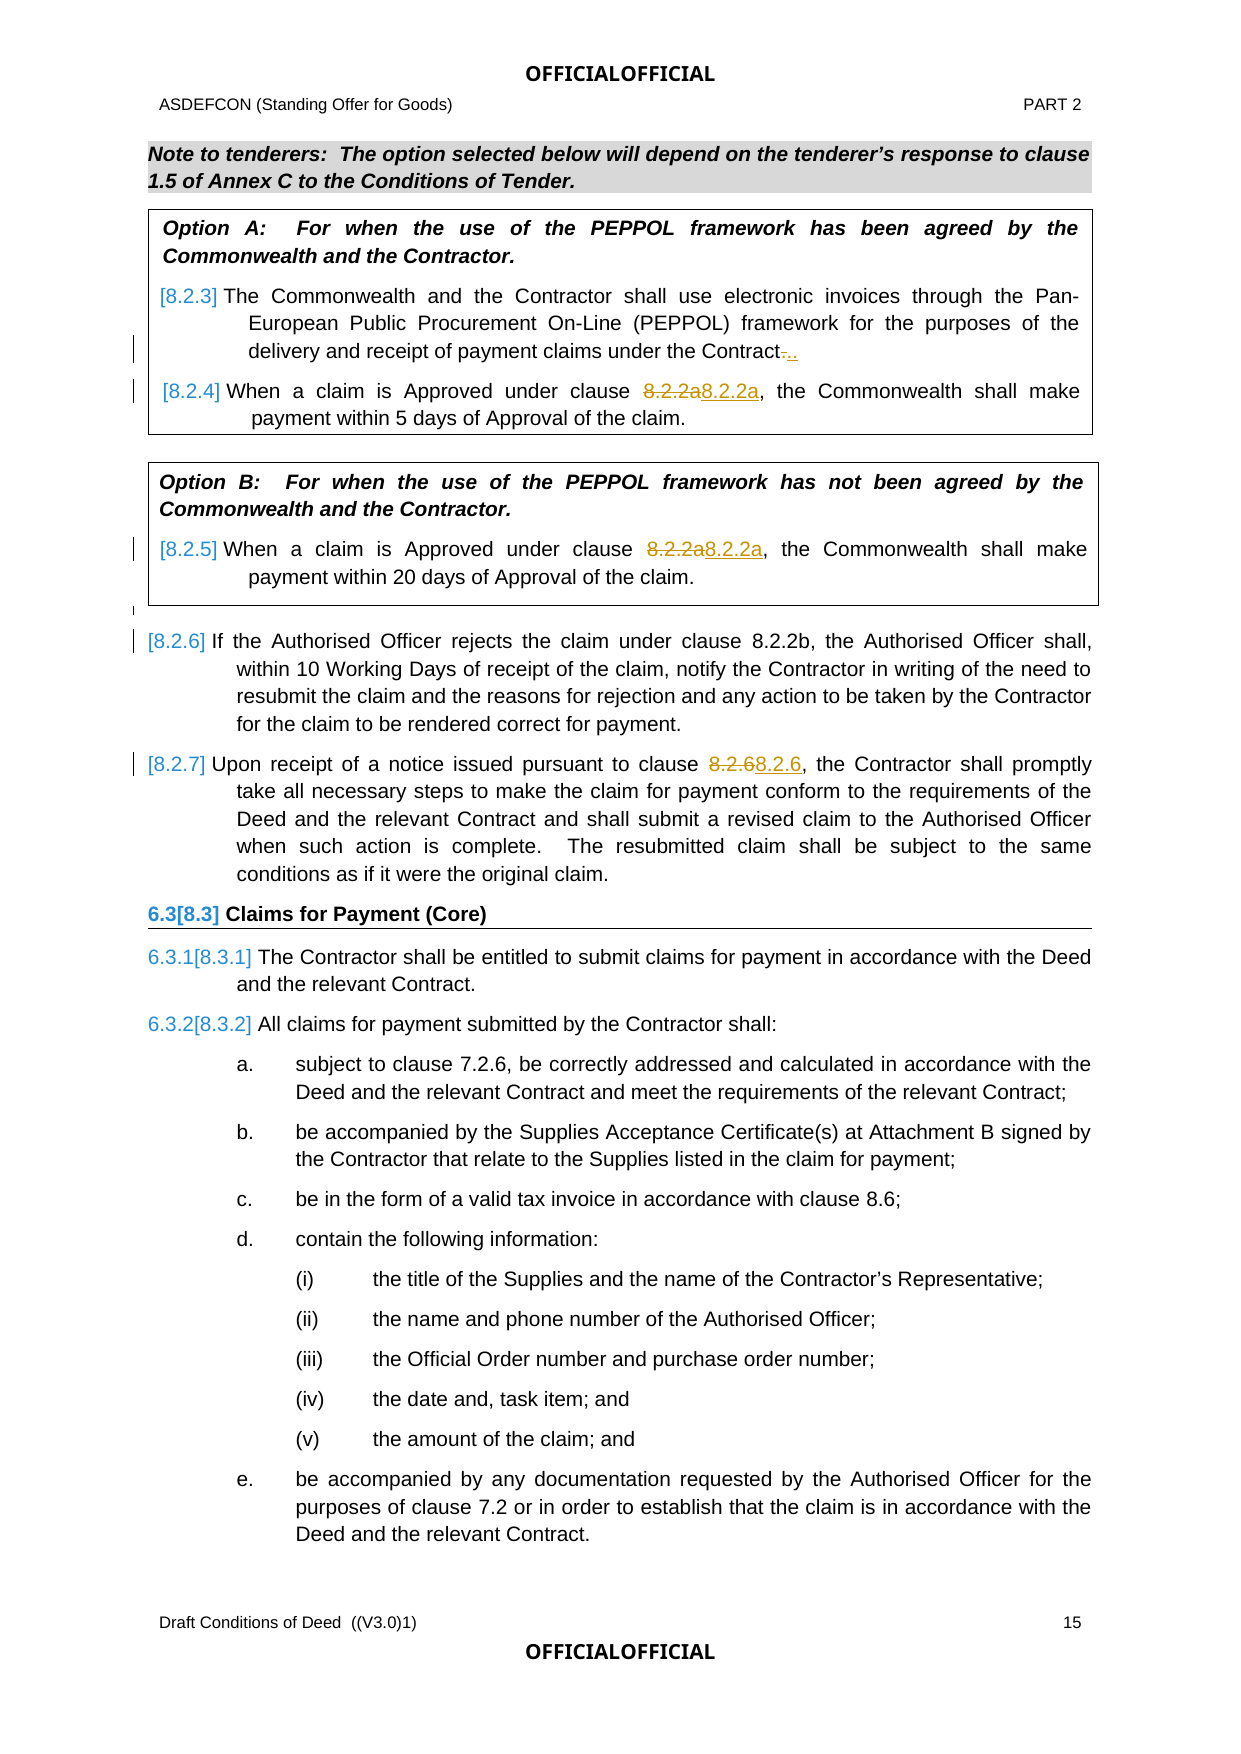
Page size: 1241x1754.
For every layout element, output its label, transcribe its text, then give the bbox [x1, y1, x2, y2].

text the name and phone number of the Authorised Officer; [295, 1307, 1092, 1331]
text If the Authorised Officer rejects the claim under clause 7.2.2b, the Authorised Officer shall, within 10 Working Days of receipt of the claim, notify the Contractor in writing of the need to resubmit the claim and the reasons for rejection and any action to be taken by the Contractor for the claim to be rendered correct for payment. [148, 629, 1092, 736]
text be accompanied by the Supplies Acceptance Certificate(s) at Attachment B signed by the Contractor that relate to the Supplies listed in the claim for payment; [236, 1120, 1092, 1171]
text be accompanied by any documentation requested by the Authorised Officer for the purposes of clause 6.2 or in order to establish that the claim is in accordance with the Deed and the relevant Contract. [236, 1467, 1092, 1546]
table_header Option B: For when the use of the PEPPOL framework has not been agreed by the Commonwealth and the Contractor. When a claim is Approved under clause , the Commonwealth shall make payment within 20 days of Approval of the claim. [149, 463, 1098, 604]
text Note to tenderers: The option selected below will depend on the tenderer’s response to clause 1.5 of Annex C to the Conditions of Tender. [148, 141, 1092, 193]
text subject to clause 6.2.6, be correctly addressed and calculated in accordance with the Deed and the relevant Contract and meet the requirements of the relevant Contract; [236, 1052, 1092, 1104]
text All claims for payment submitted by the Contractor shall: [148, 1012, 1092, 1036]
text the amount of the claim; and [295, 1427, 1092, 1451]
text Upon receipt of a notice issued pursuant to clause , the Contractor shall promptly take all necessary steps to make the claim for payment conform to the requirements of the Deed and the relevant Contract and shall submit a revised claim to the Authorised Officer when such action is complete. The resubmitted claim shall be subject to the same conditions as if it were the original claim. [148, 752, 1092, 886]
text The Contractor shall be entitled to submit claims for payment in accordance with the Deed and the relevant Contract. [148, 945, 1092, 996]
text be in the form of a valid tax invoice in accordance with clause 7.6; [236, 1187, 1092, 1211]
text contain the following information: [236, 1227, 1092, 1251]
text the date and, task item; and [295, 1387, 1092, 1411]
text Claims for Payment (Core) [148, 902, 1092, 928]
text the title of the Supplies and the name of the Contractor’s Representative; [295, 1267, 1092, 1291]
table_header Option A: For when the use of the PEPPOL framework has been agreed by the Commonwealth and the Contractor. The Commonwealth and the Contractor shall use electronic invoices through the Pan-European Public Procurement On-Line (PEPPOL) framework for the purposes of the delivery and receipt of payment claims under the Contract When a claim is Approved under clause , the Commonwealth shall make payment within 5 days of Approval of the claim. [149, 210, 1092, 434]
text the Official Order number and purchase order number; [295, 1347, 1092, 1371]
